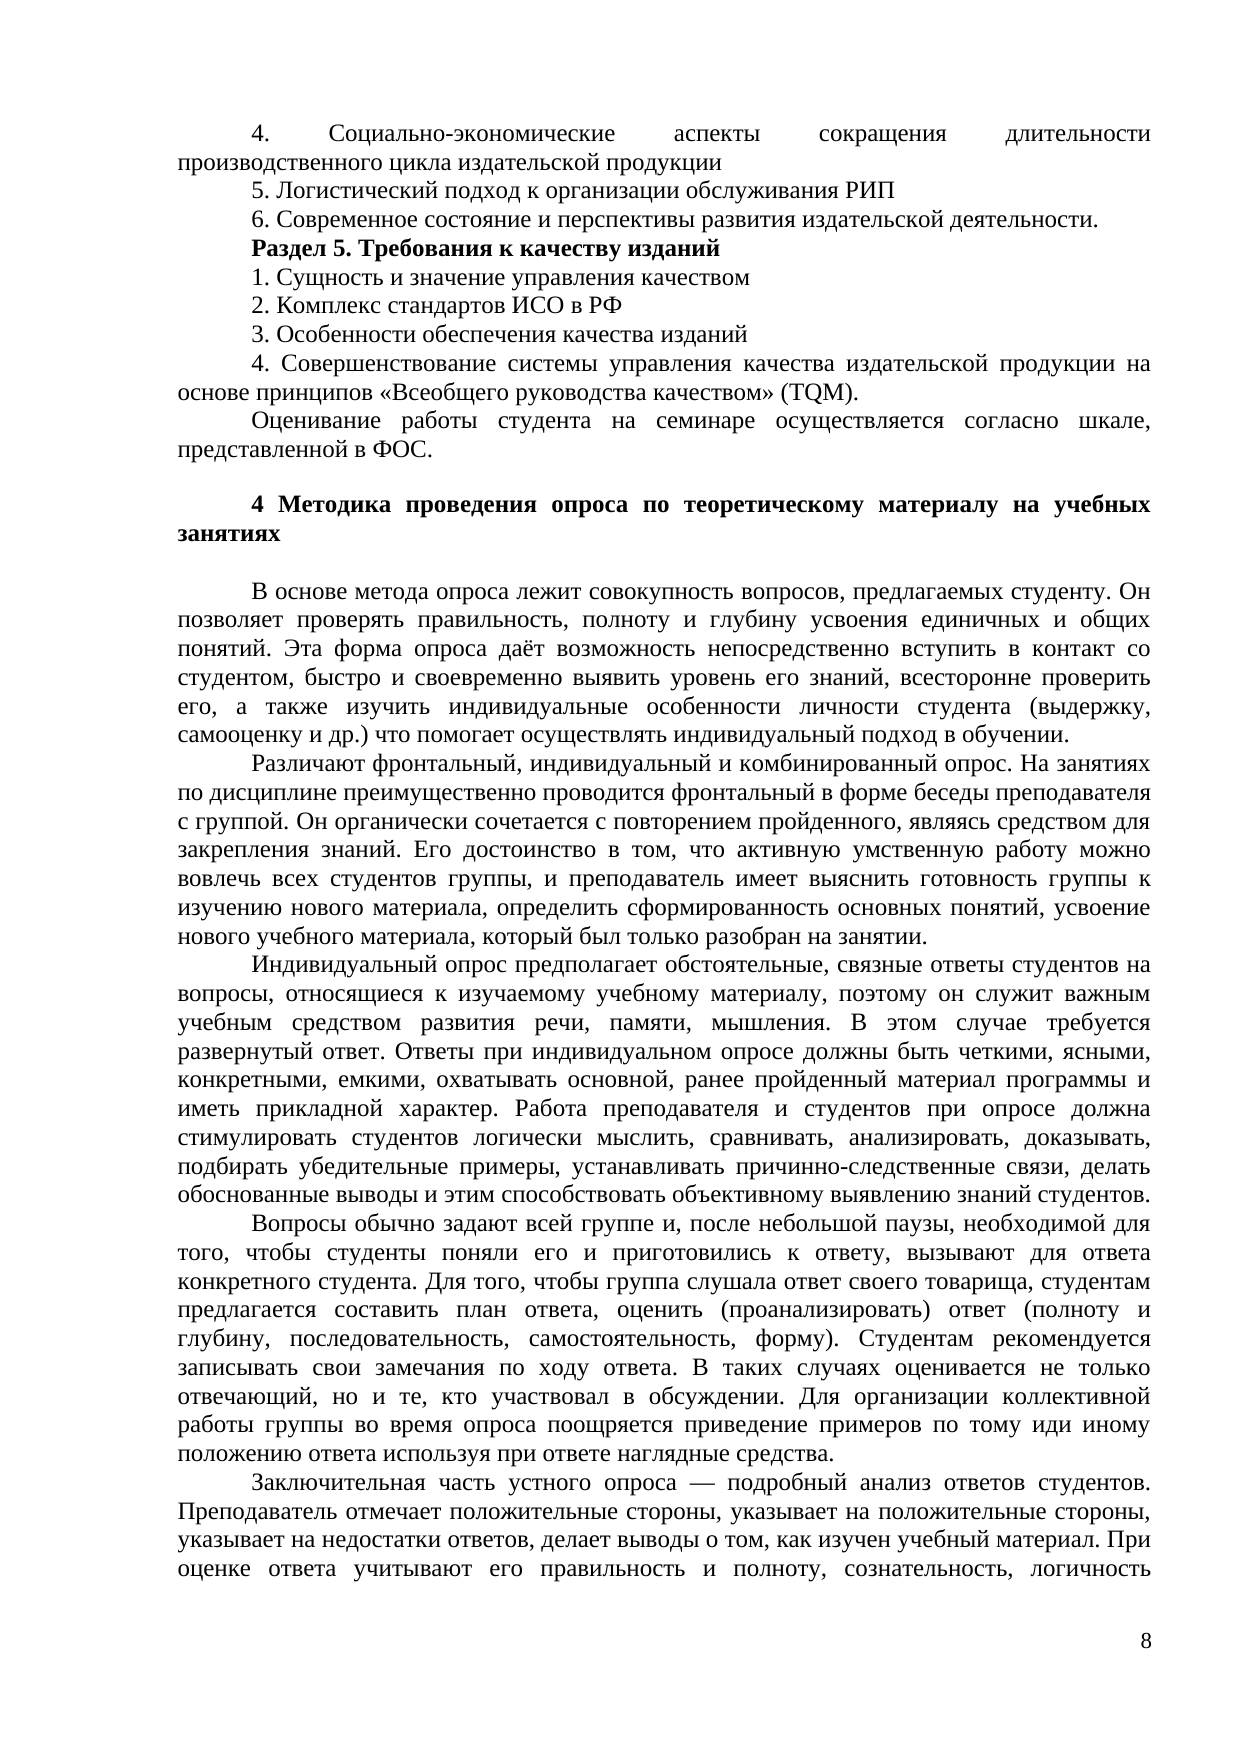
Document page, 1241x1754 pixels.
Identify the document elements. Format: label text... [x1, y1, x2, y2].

text Оценивание работы студента на семинаре осуществляется согласно шкале, представленной в ФОС. [177, 406, 1152, 463]
text В основе метода опроса лежит совокупность вопросов, предлагаемых студенту. Он позволяет проверять правильность, полноту и глубину усвоения единичных и общих понятий. Эта форма опроса даёт возможность непосредственно вступить в контакт со студентом, быстро и своевременно выявить уровень его знаний, всесторонне проверить его, а также изучить индивидуальные особенности личности студента (выдержку, самооценку и др.) что помогает осуществлять индивидуальный подход в обучении. [177, 576, 1152, 748]
text 1. Сущность и значение управления качеством [177, 262, 1152, 291]
text 6. Современное состояние и перспективы развития издательской деятельности. [177, 204, 1152, 233]
text 5. Логистический подход к организации обслуживания РИП [177, 176, 1152, 204]
text 3. Особенности обеспечения качества изданий [177, 319, 1152, 348]
text 4. Социально-экономические аспекты сокращения длительности производственного цикла издательской продукции [177, 118, 1152, 176]
text 4 Методика проведения опроса по теоретическому материалу на учебных занятиях [177, 489, 1152, 547]
text Раздел 5. Требования к качеству изданий [177, 233, 1152, 262]
text Вопросы обычно задают всей группе и, после небольшой паузы, необходимой для того, чтобы студенты поняли его и приготовились к ответу, вызывают для ответа конкретного студента. Для того, чтобы группа слушала ответ своего товарища, студентам предлагается составить план ответа, оценить (проанализировать) ответ (полноту и глубину, последовательность, самостоятельность, форму). Студентам рекомендуется записывать свои замечания по ходу ответа. В таких случаях оценивается не только отвечающий, но и те, кто участвовал в обсуждении. Для организации коллективной работы группы во время опроса поощряется приведение примеров по тому иди иному положению ответа используя при ответе наглядные средства. [177, 1208, 1152, 1467]
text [177, 1467, 1152, 1582]
text Индивидуальный опрос предполагает обстоятельные, связные ответы студентов на вопросы, относящиеся к изучаемому учебному материалу, поэтому он служит важным учебным средством развития речи, памяти, мышления. В этом случае требуется развернутый ответ. Ответы при индивидуальном опросе должны быть четкими, ясными, конкретными, емкими, охватывать основной, ранее пройденный материал программы и иметь прикладной характер. Работа преподавателя и студентов при опросе должна стимулировать студентов логически мыслить, сравнивать, анализировать, доказывать, подбирать убедительные примеры, устанавливать причинно-следственные связи, делать обоснованные выводы и этим способствовать объективному выявлению знаний студентов. [177, 949, 1152, 1208]
text Различают фронтальный, индивидуальный и комбинированный опрос. На занятиях по дисциплине преимущественно проводится фронтальный в форме беседы преподавателя с группой. Он органически сочетается с повторением пройденного, являясь средством для закрепления знаний. Его достоинство в том, что активную умственную работу можно вовлечь всех студентов группы, и преподаватель имеет выяснить готовность группы к изучению нового материала, определить сформированность основных понятий, усвоение нового учебного материала, который был только разобран на занятии. [177, 748, 1152, 949]
text 2. Комплекс стандартов ИСО в РФ [177, 291, 1152, 319]
text 4. Совершенствование системы управления качества издательской продукции на основе принципов «Всеобщего руководства качеством» (TQM). [177, 348, 1152, 406]
